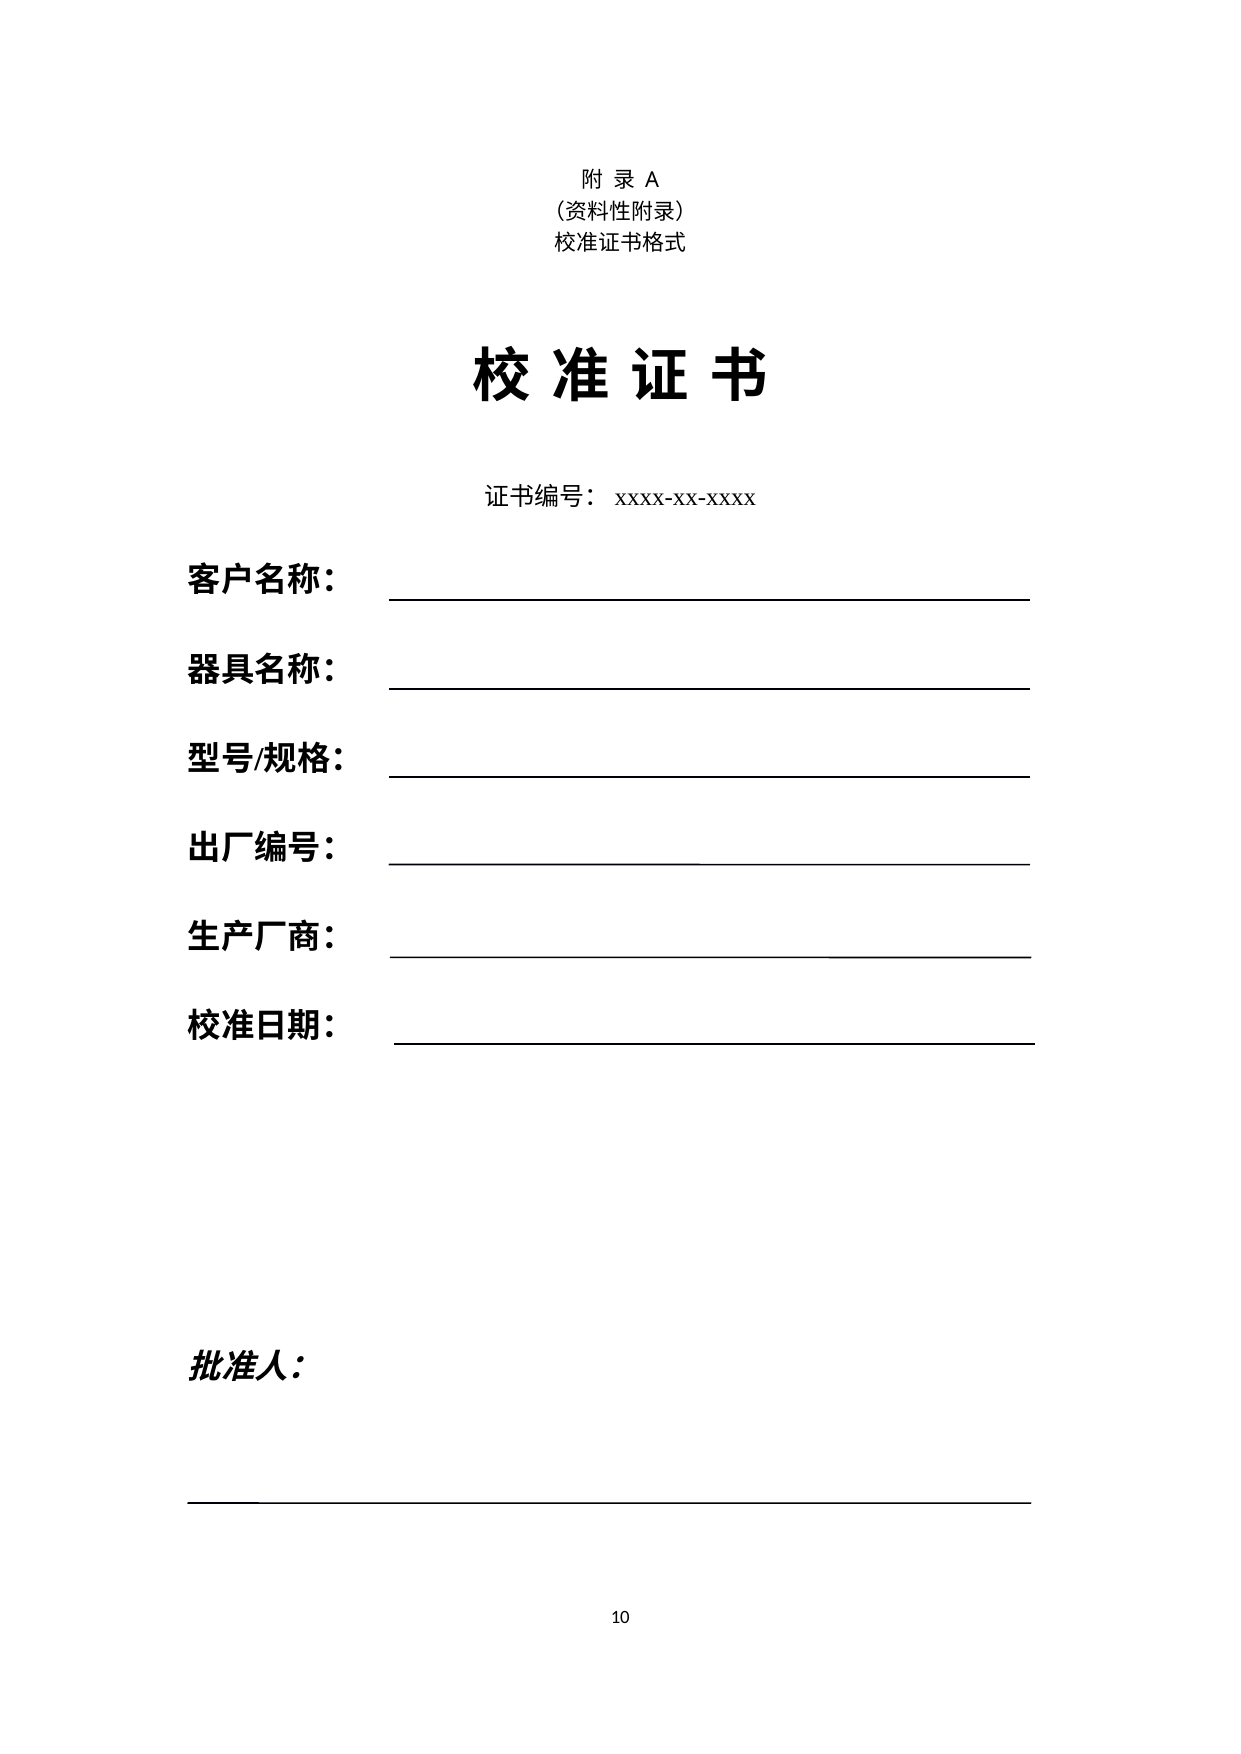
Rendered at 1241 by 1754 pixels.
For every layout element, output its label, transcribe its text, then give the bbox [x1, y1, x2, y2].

text 型号/规格： [187, 723, 1053, 788]
text 出厂编号： [187, 812, 1053, 877]
text 校准日期： [187, 990, 1053, 1055]
text 客户名称： [187, 545, 1053, 610]
text （资料性附录） [187, 194, 1053, 225]
text 批准人： [187, 1332, 1053, 1397]
text 证书编号： xxxx-xx-xxxx [187, 462, 1053, 527]
text 校准证书格式 [187, 225, 1053, 257]
text 生产厂商： [187, 901, 1053, 966]
text 器具名称： [187, 634, 1053, 699]
text 附 录 A [187, 162, 1053, 194]
text 校准证书 [187, 322, 1053, 419]
